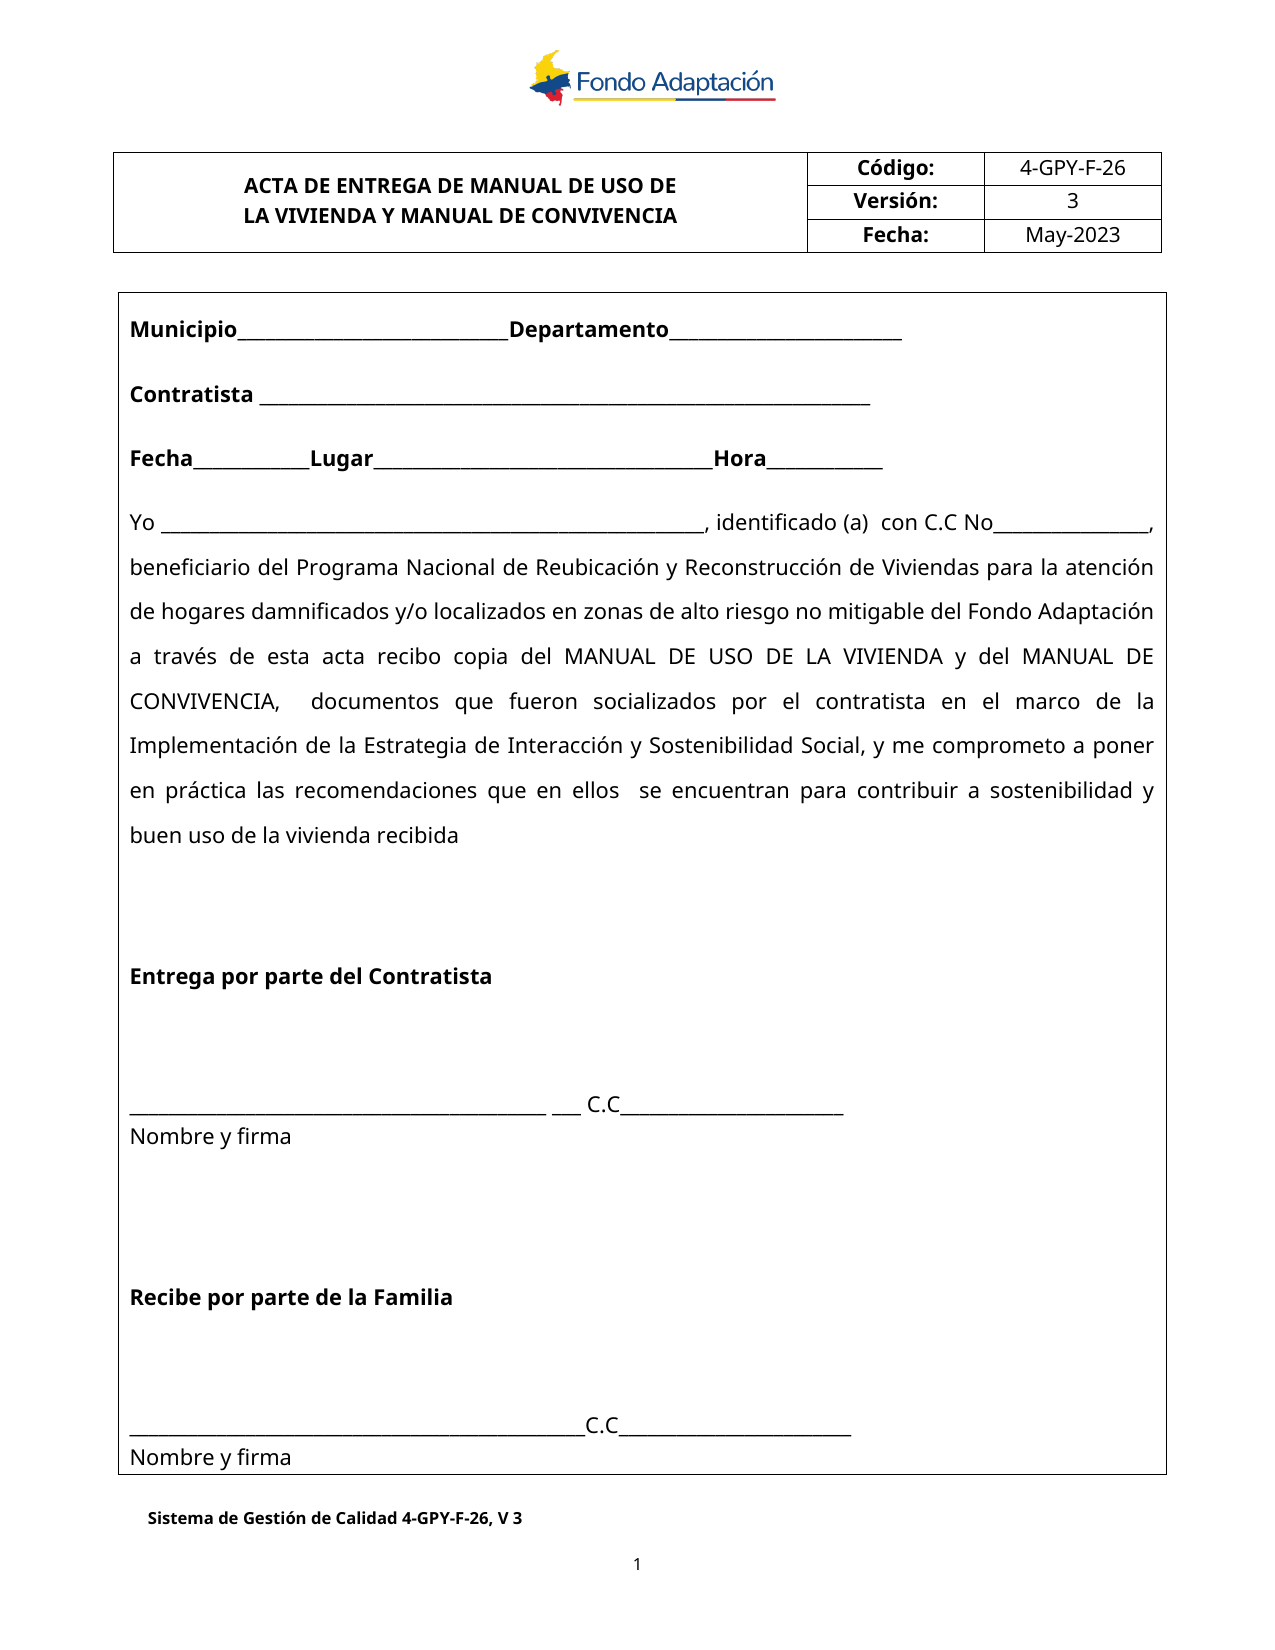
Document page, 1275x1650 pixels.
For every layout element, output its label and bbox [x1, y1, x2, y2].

picture [511, 46, 788, 114]
table_header [119, 293, 1166, 1474]
